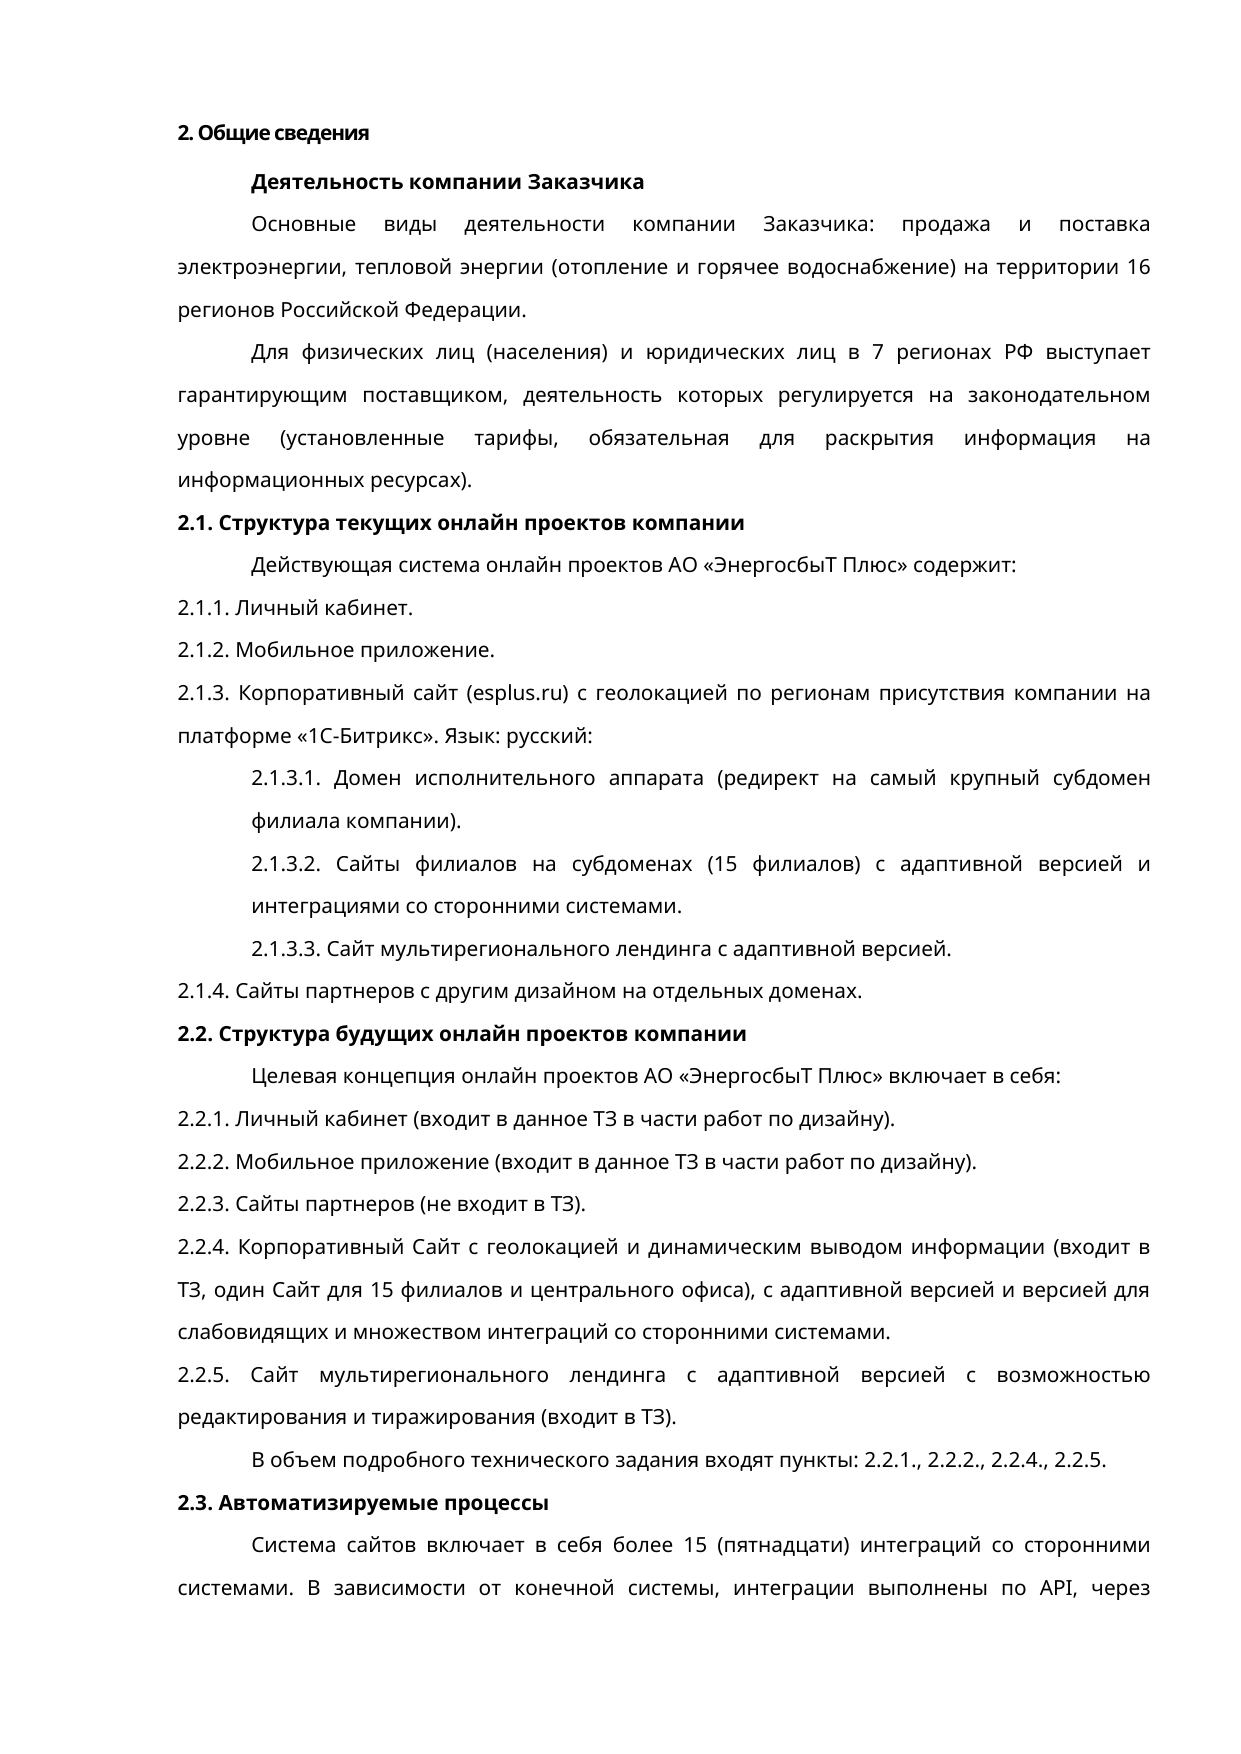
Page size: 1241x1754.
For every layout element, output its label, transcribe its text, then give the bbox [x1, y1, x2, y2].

text 2.1.3. Корпоративный сайт (esplus.ru) с геолокацией по регионам присутствия компании на платформе «1C-Битрикс». Язык: русский: [177, 678, 1152, 749]
text 2.2.3. Сайты партнеров (не входит в ТЗ). [177, 1189, 1152, 1218]
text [177, 1530, 1152, 1601]
text Деятельность компании Заказчика [177, 167, 1152, 195]
text 2.2.5. Сайт мультирегионального лендинга с адаптивной версией с возможностью редактирования и тиражирования (входит в ТЗ). [177, 1360, 1152, 1431]
text 2.1.3.2. Сайты филиалов на субдоменах (15 филиалов) с адаптивной версией и интеграциями со сторонними системами. [251, 849, 1152, 920]
text Действующая система онлайн проектов АО «ЭнергосбыТ Плюс» содержит: [177, 550, 1152, 579]
text 2.2.1. Личный кабинет (входит в данное ТЗ в части работ по дизайну). [177, 1104, 1152, 1133]
text В объем подробного технического задания входят пункты: 2.2.1., 2.2.2., 2.2.4., 2.2.5. [177, 1445, 1152, 1473]
text 2. Общие сведения [177, 118, 1152, 147]
text Для физических лиц (населения) и юридических лиц в 7 регионах РФ выступает гарантирующим поставщиком, деятельность которых регулируется на законодательном уровне (установленные тарифы, обязательная для раскрытия информация на информационных ресурсах). [177, 337, 1152, 494]
text Основные виды деятельности компании Заказчика: продажа и поставка электроэнергии, тепловой энергии (отопление и горячее водоснабжение) на территории 16 регионов Российской Федерации. [177, 209, 1152, 323]
text 2.1.1. Личный кабинет. [177, 593, 1152, 621]
text 2.1.3.3. Сайт мультирегионального лендинга с адаптивной версией. [177, 934, 1152, 962]
text Целевая концепция онлайн проектов АО «ЭнергосбыТ Плюс» включает в себя: [177, 1062, 1152, 1090]
text 2.1.3.1. Домен исполнительного аппарата (редирект на самый крупный субдомен филиала компании). [251, 763, 1152, 834]
text 2.2. Структура будущих онлайн проектов компании [177, 1019, 1152, 1047]
text 2.1. Структура текущих онлайн проектов компании [177, 508, 1152, 536]
text 2.1.2. Мобильное приложение. [177, 636, 1152, 664]
text 2.1.4. Сайты партнеров с другим дизайном на отдельных доменах. [177, 976, 1152, 1005]
text 2.2.2. Мобильное приложение (входит в данное ТЗ в части работ по дизайну). [177, 1147, 1152, 1175]
text 2.3. Автоматизируемые процессы [177, 1488, 1152, 1516]
text 2.2.4. Корпоративный Сайт с геолокацией и динамическим выводом информации (входит в ТЗ, один Сайт для 15 филиалов и центрального офиса), с адаптивной версией и версией для слабовидящих и множеством интеграций со сторонними системами. [177, 1232, 1152, 1346]
